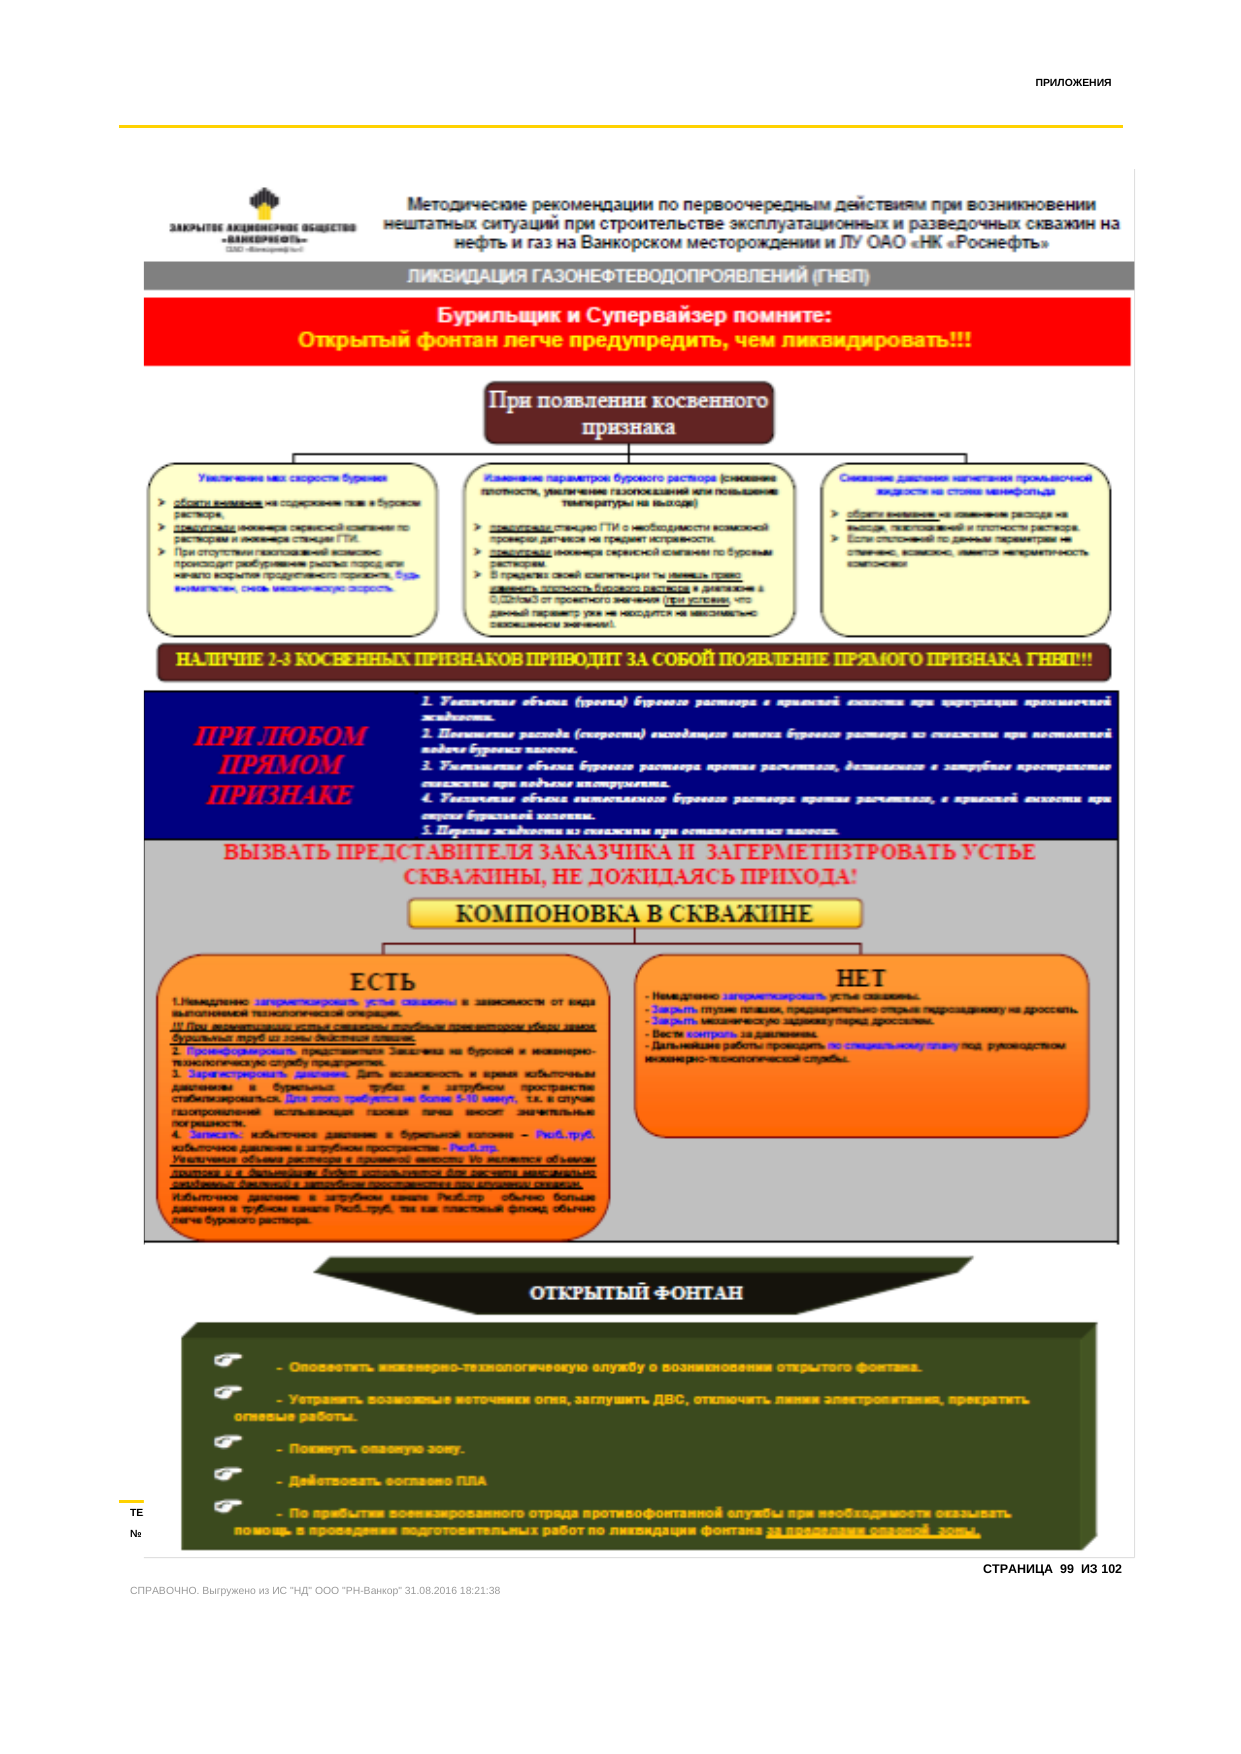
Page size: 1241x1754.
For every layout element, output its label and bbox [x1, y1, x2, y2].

picture [143, 169, 1137, 1560]
